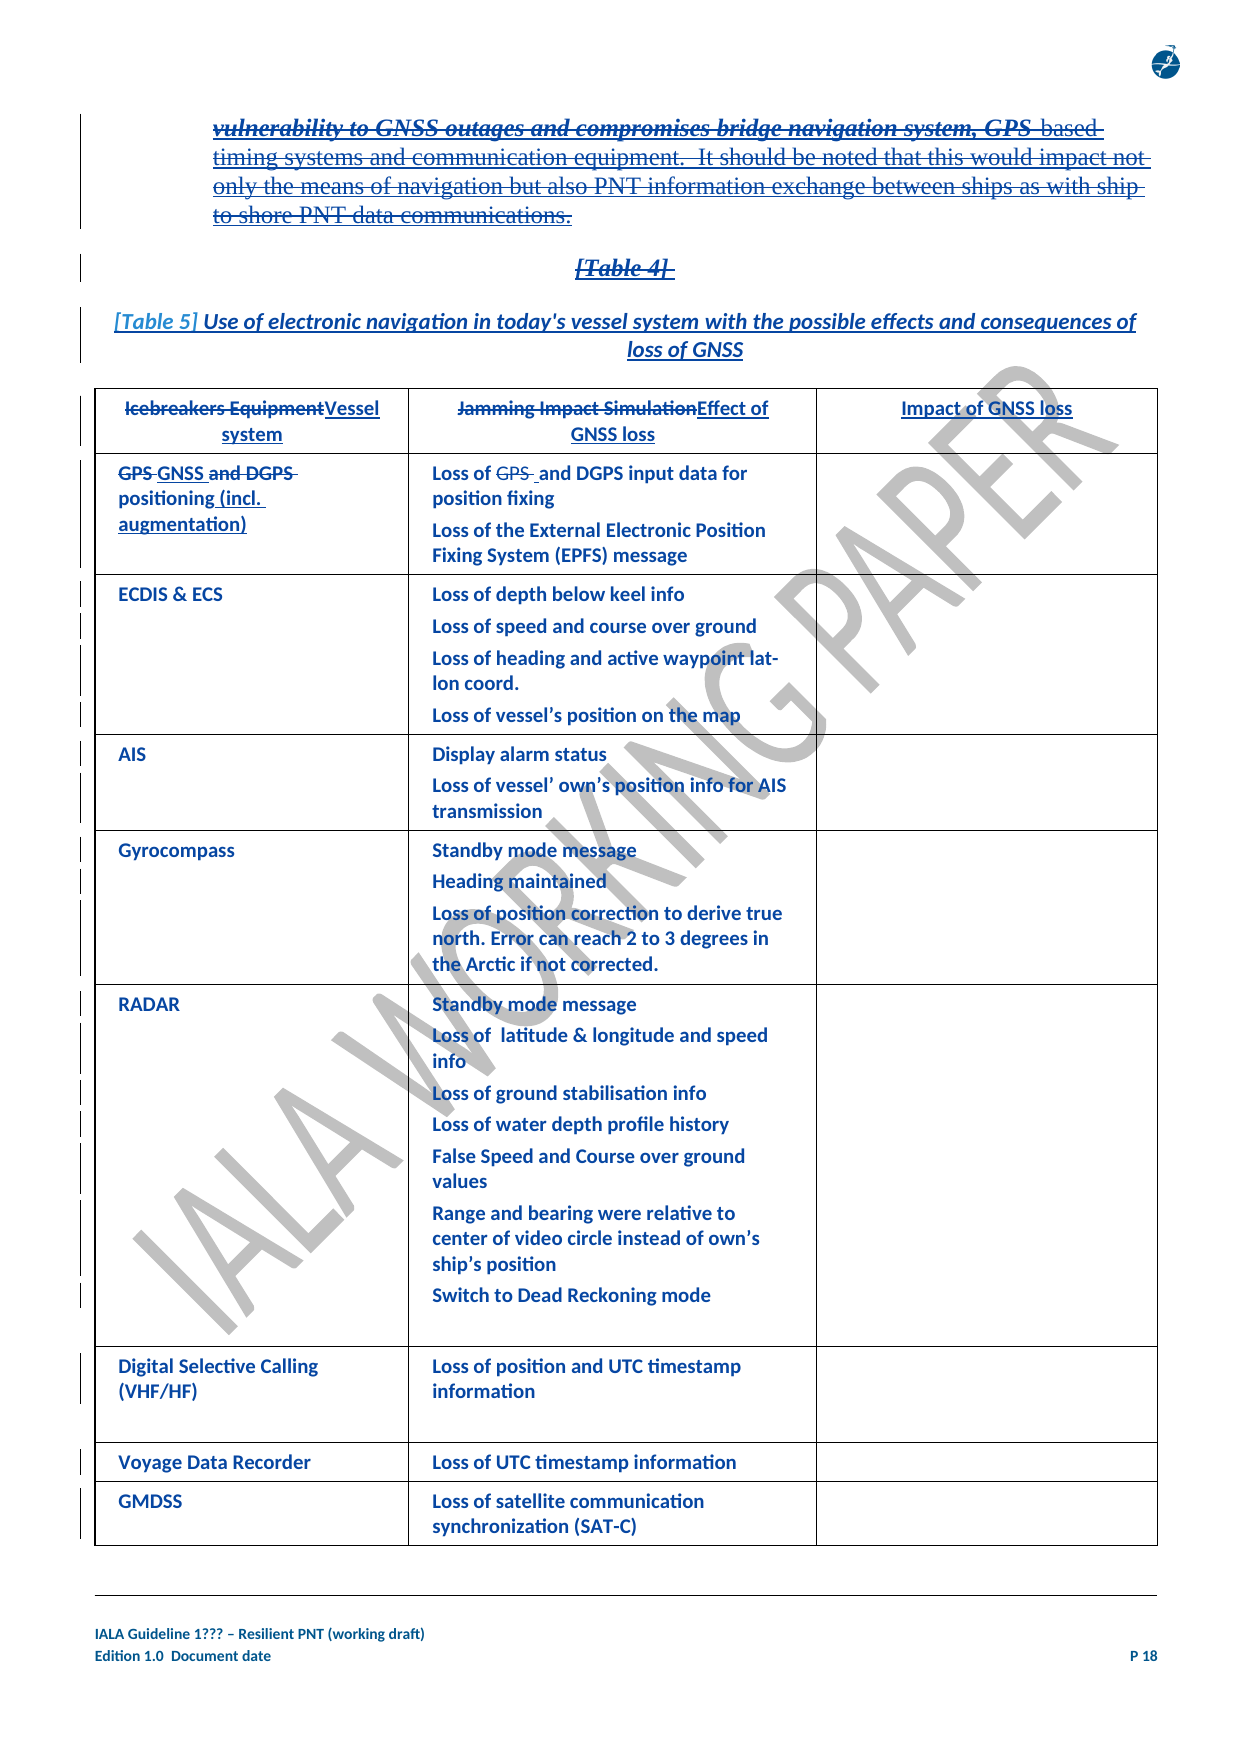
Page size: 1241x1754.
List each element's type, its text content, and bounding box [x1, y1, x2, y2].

table_cell ECDIS & ECS [96, 575, 408, 733]
table_cell Loss of position and UTC timestamp information [409, 1347, 816, 1442]
table_cell Loss of UTC timestamp information [409, 1443, 816, 1481]
picture [1120, 0, 1239, 114]
table_cell [817, 831, 1157, 984]
table_cell positioning [96, 454, 408, 574]
table_cell Display alarm status Loss of vessel’ own’s position info for AIS transmission [409, 735, 816, 829]
table_cell Digital Selective Calling (VHF/HF) [96, 1347, 408, 1442]
table_cell [817, 1347, 1157, 1442]
table_cell Voyage Data Recorder [96, 1443, 408, 1481]
table_cell Loss of depth below keel info Loss of speed and course over ground Loss of heading and active waypoint lat-lon coord. Loss of vessel’s position on the map [409, 575, 816, 733]
table_cell [817, 1482, 1157, 1545]
table_cell AIS [96, 735, 408, 829]
table_cell Loss of and DGPS input data for position fixing Loss of the External Electronic Position Fixing System (EPFS) message [409, 454, 816, 574]
table_cell [817, 575, 1157, 733]
table_cell Standby mode message Heading maintained Loss of position correction to derive true north. Error can reach 2 to 3 degrees in the Arctic if not corrected. [409, 831, 816, 984]
table_header [96, 389, 408, 453]
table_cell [409, 1482, 816, 1545]
table_cell [817, 1443, 1157, 1481]
table_cell RADAR [96, 985, 408, 1346]
table_cell [817, 735, 1157, 829]
table_cell Gyrocompass [96, 831, 408, 984]
table_header [817, 389, 1157, 453]
table_cell GMDSS [96, 1482, 408, 1545]
table_header [409, 389, 816, 453]
table_cell [817, 454, 1157, 574]
table_cell Standby mode message Loss of latitude & longitude and speed info Loss of ground stabilisation info Loss of water depth profile history False Speed and Course over ground values Range and bearing were relative to center of video circle instead of own’s ship’s position Switch to Dead Reckoning mode [409, 985, 816, 1346]
table_cell [817, 985, 1157, 1346]
